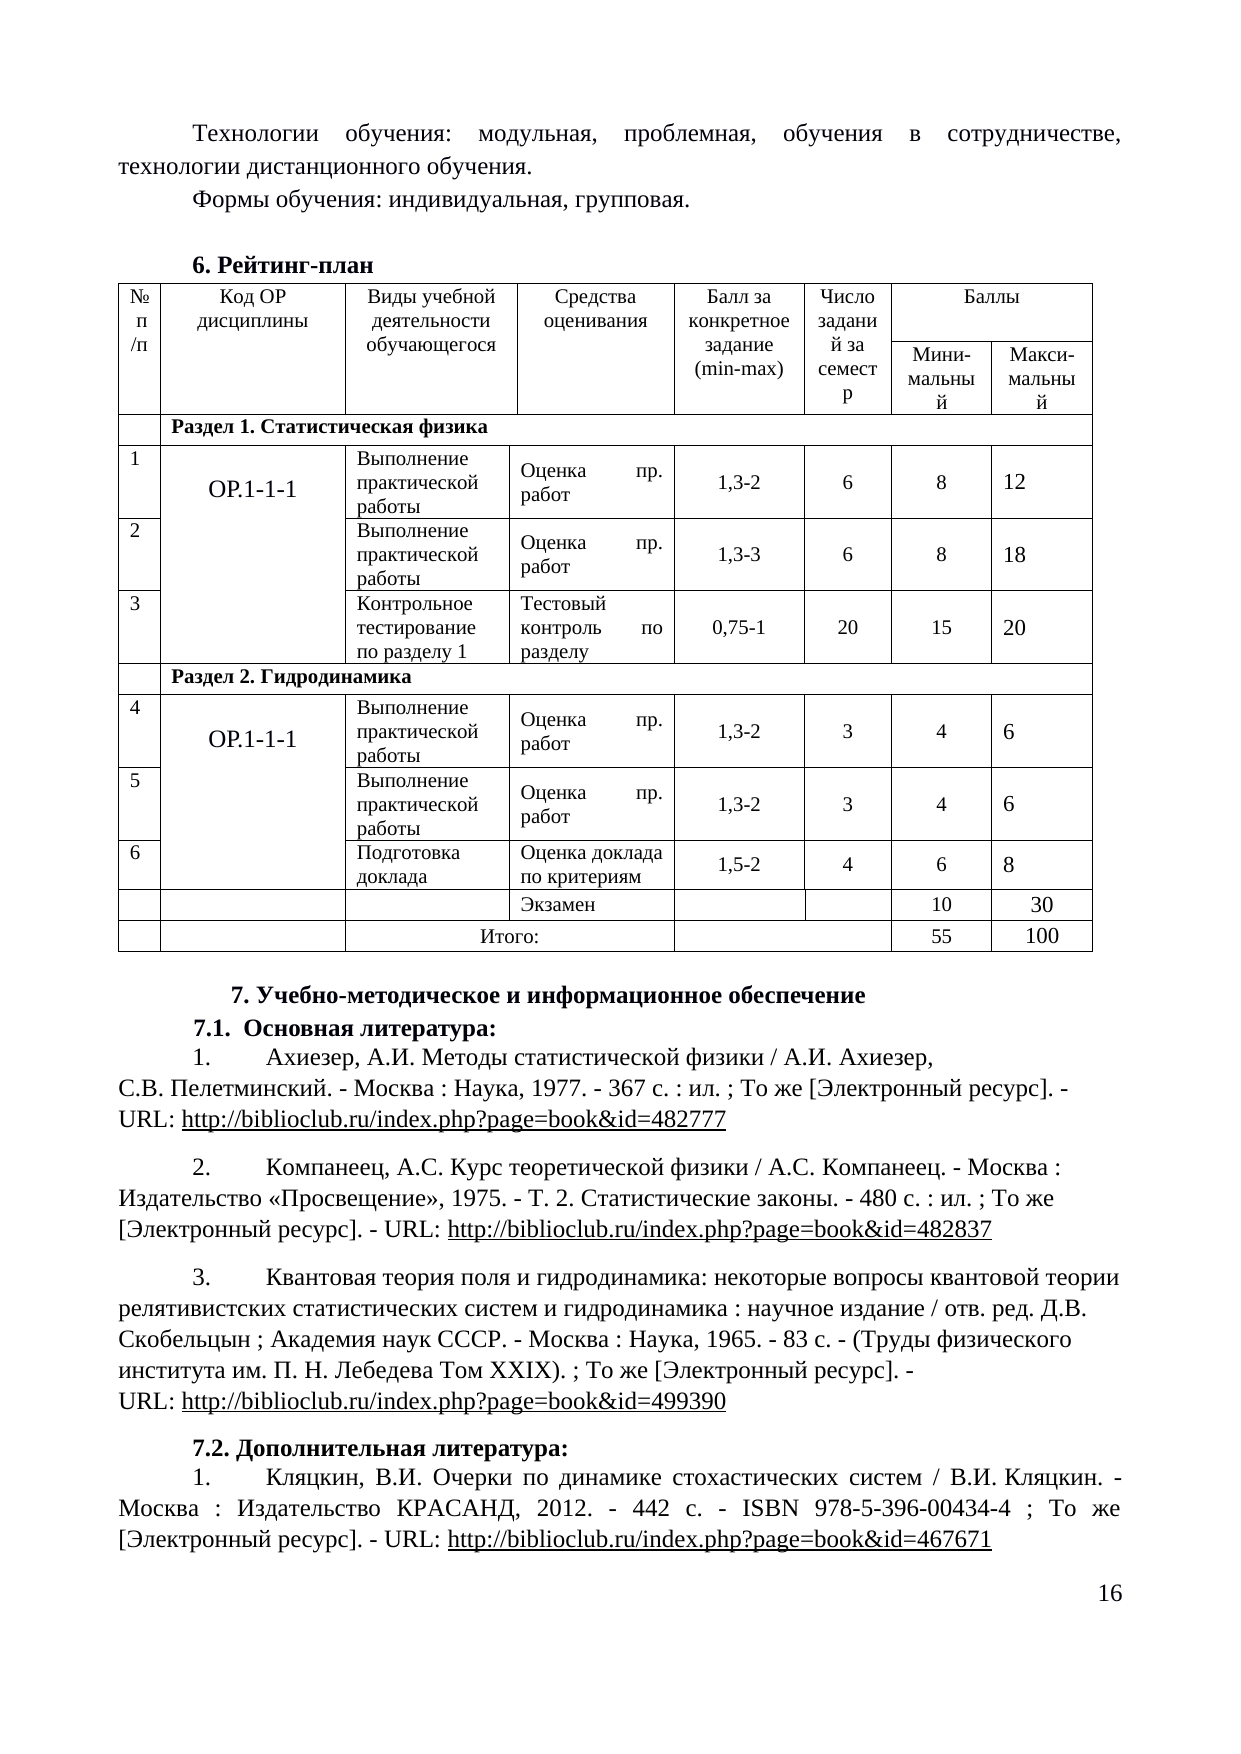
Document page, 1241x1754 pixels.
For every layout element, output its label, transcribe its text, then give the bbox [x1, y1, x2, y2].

table_cell Оценка пр. работ [510, 768, 674, 840]
table_cell Экзамен [510, 890, 674, 920]
list Компанеец, А.С. Курс теоретической физики / А.С. Компанеец. - Москва : Издательство «Просвещение», 1975. - Т. 2. Статистические законы. - 480 с. : ил. ; То же [Электронный ресурс]. - URL: http://biblioclub.ru/index.php?page=book&id=482837 [118, 1152, 1122, 1243]
table_cell 2 [119, 519, 160, 590]
table_cell Тестовый контроль по разделу [510, 591, 674, 663]
table_cell 4 [805, 841, 891, 888]
table_cell 12 [992, 446, 1092, 518]
table_header Балл за конкретное задание (min-max) [675, 284, 804, 414]
table_cell Оценка пр. работ [510, 519, 674, 590]
list Кляцкин, В.И. Очерки по динамике стохастических систем / В.И. Кляцкин. - Москва : Издательство КРАСАНД, 2012. - 442 с. - ISBN 978-5-396-00434-4 ; То же [Электронный ресурс]. - URL: http://biblioclub.ru/index.php?page=book&id=467671 [118, 1462, 1122, 1553]
table_cell 6 [892, 841, 991, 888]
table_cell 20 [805, 591, 891, 663]
table_cell [675, 890, 805, 920]
table_cell 6 [992, 695, 1092, 767]
table_cell Выполнение практической работы [346, 446, 509, 518]
table_cell Итого: [346, 921, 674, 951]
table_cell 100 [992, 921, 1092, 951]
text Технологии обучения: модульная, проблемная, обучения в сотрудничестве, технологии дистанционного обучения. [118, 118, 1122, 180]
table_cell 30 [992, 890, 1092, 920]
text 7.1. Основная литература: [193, 1013, 1122, 1042]
table_cell 3 [805, 768, 891, 840]
table_cell 3 [805, 695, 891, 767]
table_cell 1,3-2 [675, 446, 804, 518]
text 6. Рейтинг-план [118, 250, 1122, 279]
table_cell 1,3-3 [675, 519, 804, 590]
text 7.2. Дополнительная литература: [118, 1433, 1122, 1462]
table_cell Макси-мальный [992, 342, 1092, 414]
table_cell ОР.1-1-1 [161, 446, 345, 663]
table_cell 1,3-2 [675, 768, 804, 840]
table_cell 6 [992, 768, 1092, 840]
list Квантовая теория поля и гидродинамика: некоторые вопросы квантовой теории релятивистских статистических систем и гидродинамика : научное издание / отв. ред. Д.В. Скобельцын ; Академия наук СССР. - Москва : Наука, 1965. - 83 с. - (Труды физического института им. П. Н. Лебедева Том XXIX). ; То же [Электронный ресурс]. - URL: http://biblioclub.ru/index.php?page=book&id=499390 [118, 1262, 1122, 1414]
table_cell [119, 415, 160, 445]
table_cell [119, 664, 160, 694]
table_cell Раздел 1. Статистическая физика [161, 415, 1092, 445]
table_cell [161, 921, 345, 951]
table_cell [119, 890, 160, 920]
table_cell Оценка доклада по критериям [510, 841, 674, 888]
table_header № п/п [119, 284, 160, 414]
table_cell Выполнение практической работы [346, 768, 509, 840]
table_header Код ОР дисциплины [161, 284, 345, 414]
table_cell Мини-мальный [892, 342, 991, 414]
table_cell 8 [992, 841, 1092, 888]
table_cell 4 [892, 768, 991, 840]
table_cell 4 [892, 695, 991, 767]
table_cell 0,75-1 [675, 591, 804, 663]
table_cell 6 [805, 446, 891, 518]
table_cell Выполнение практической работы [346, 695, 509, 767]
table_cell [806, 890, 891, 920]
table_cell [119, 921, 160, 951]
table_cell 4 [119, 695, 160, 767]
table_cell 18 [992, 519, 1092, 590]
table_cell 3 [119, 591, 160, 663]
table_cell [675, 921, 891, 951]
table_header Число заданий за семестр [805, 284, 891, 414]
table_cell Подготовка доклада [346, 841, 509, 888]
table_cell Оценка пр. работ [510, 695, 674, 767]
table_cell 20 [992, 591, 1092, 663]
table_cell 6 [805, 519, 891, 590]
table_header Баллы [892, 284, 1092, 341]
table_cell [161, 890, 345, 920]
table_cell 1,5-2 [675, 841, 804, 888]
table_cell ОР.1-1-1 [161, 695, 345, 888]
table_cell 55 [892, 921, 991, 951]
table_cell Контрольное тестирование по разделу 1 [346, 591, 509, 663]
table_header Виды учебной деятельности обучающегося [346, 284, 517, 414]
table_cell 6 [119, 841, 160, 888]
table_cell 8 [892, 519, 991, 590]
table_cell 10 [892, 890, 991, 920]
table_cell Оценка пр. работ [510, 446, 674, 518]
table_header Средства оценивания [518, 284, 674, 414]
table_cell 5 [119, 768, 160, 840]
table_cell 15 [892, 591, 991, 663]
table_cell 1 [119, 446, 160, 518]
table_cell 8 [892, 446, 991, 518]
table_cell [346, 890, 509, 920]
table_cell Раздел 2. Гидродинамика [161, 664, 1092, 694]
text Формы обучения: индивидуальная, групповая. [118, 184, 1122, 213]
list Ахиезер, А.И. Методы статистической физики / А.И. Ахиезер, С.В. Пелетминский. - Москва : Наука, 1977. - 367 с. : ил. ; То же [Электронный ресурс]. - URL: http://biblioclub.ru/index.php?page=book&id=482777 [118, 1042, 1122, 1133]
table_cell 1,3-2 [675, 695, 804, 767]
table_cell Выполнение практической работы [346, 519, 509, 590]
text 7. Учебно-методическое и информационное обеспечение [231, 980, 1122, 1009]
